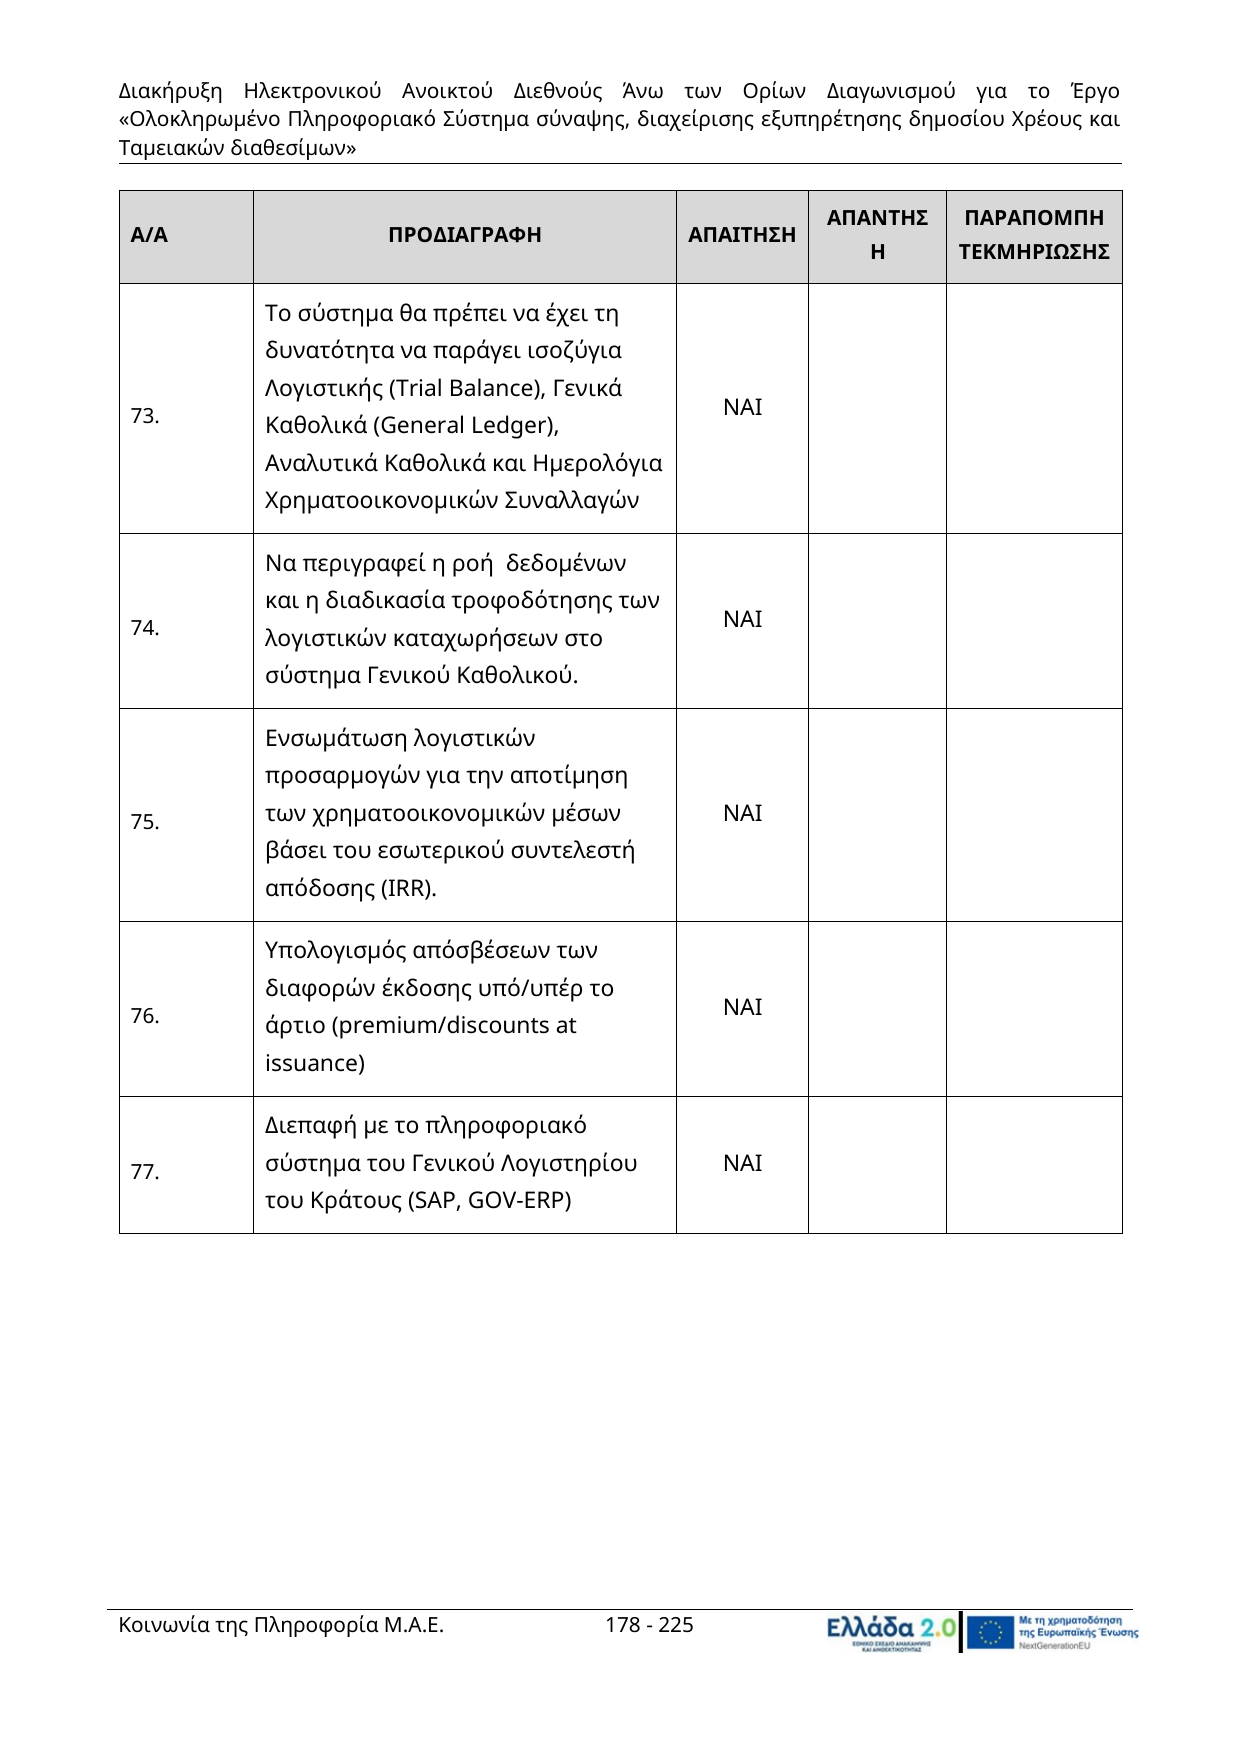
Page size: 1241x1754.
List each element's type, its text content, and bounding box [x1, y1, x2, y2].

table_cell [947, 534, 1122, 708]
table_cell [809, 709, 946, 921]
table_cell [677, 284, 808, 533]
table_header ΠΑΡΑΠΟΜΠΗ ΤΕΚΜΗΡΙΩΣΗΣ [947, 191, 1122, 283]
table_header Α/Α [120, 191, 253, 283]
table_header ΑΠΑΙΤΗΣΗ [677, 191, 808, 283]
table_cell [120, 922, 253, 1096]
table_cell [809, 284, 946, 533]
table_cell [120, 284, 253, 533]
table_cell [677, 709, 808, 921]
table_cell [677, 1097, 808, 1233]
picture [826, 1611, 1143, 1653]
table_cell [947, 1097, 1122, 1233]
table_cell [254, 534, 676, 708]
table_header ΑΠΑΝΤΗΣΗ [809, 191, 946, 283]
table_header ΠΡΟΔΙΑΓΡΑΦΗ [254, 191, 676, 283]
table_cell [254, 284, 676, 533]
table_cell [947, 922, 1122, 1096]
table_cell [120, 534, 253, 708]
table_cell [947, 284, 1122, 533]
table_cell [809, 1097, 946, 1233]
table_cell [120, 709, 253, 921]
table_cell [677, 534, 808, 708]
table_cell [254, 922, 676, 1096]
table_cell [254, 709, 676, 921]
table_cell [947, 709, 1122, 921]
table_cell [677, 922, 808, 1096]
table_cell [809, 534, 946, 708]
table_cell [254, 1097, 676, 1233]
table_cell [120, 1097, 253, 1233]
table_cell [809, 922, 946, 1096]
